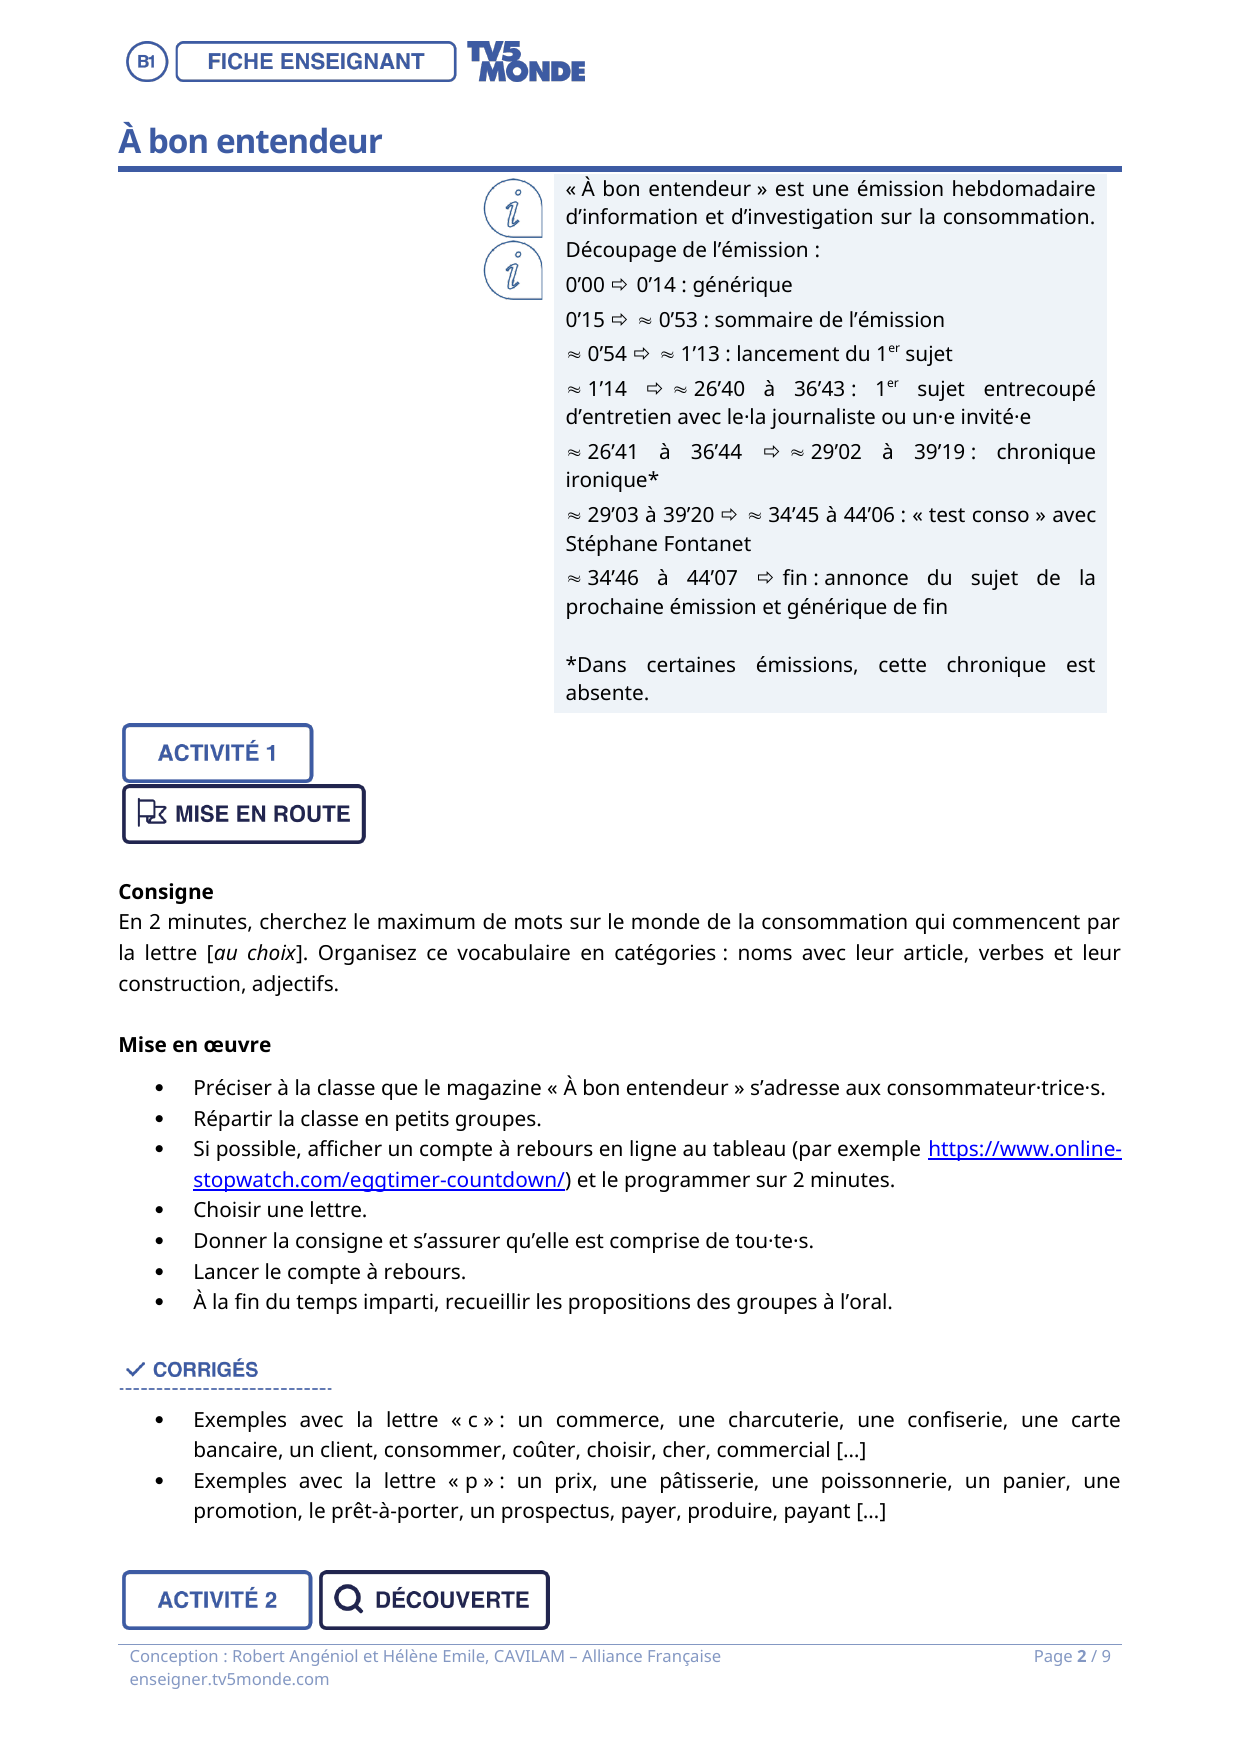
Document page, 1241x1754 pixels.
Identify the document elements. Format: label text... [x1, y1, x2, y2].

table_header [473, 174, 554, 235]
list Exemples avec la lettre « c » : un commerce, une charcuterie, une confiserie, une carte bancaire, un client, consommer, coûter, choisir, cher, commercial […] [156, 1405, 1122, 1464]
text Consigne [118, 877, 1122, 905]
text Mise en œuvre [118, 1030, 1122, 1058]
table_header [473, 235, 554, 713]
picture [118, 723, 317, 783]
list Choisir une lettre. [156, 1196, 1122, 1224]
picture [118, 1330, 336, 1390]
picture [118, 1570, 553, 1630]
list Si possible, afficher un compte à rebours en ligne au tableau (par exemple https://www.online-stopwatch.com/eggtimer-countdown/) et le programmer sur 2 minutes. [156, 1134, 1122, 1193]
list À la fin du temps imparti, recueillir les propositions des groupes à l’oral. [156, 1287, 1122, 1316]
picture [118, 784, 369, 844]
picture [483, 178, 543, 235]
table_header « À bon entendeur » est une émission hebdomadaire d’information et d’investigation sur la consommation. Diffusé en prime time, c’est l’un des magazines les plus regardés de la RTS. La plupart des émissions durent environ 45 minutes, mais certaines sont plus courtes (environ 25 minutes). [554, 174, 1107, 235]
list Donner la consigne et s’assurer qu’elle est comprise de tou·te·s. [156, 1226, 1122, 1255]
table_header Découpage de l’émission : 0’00 0’14 : générique 0’15 0’53 : sommaire de l’émission 0’54 1’13 : lancement du 1er sujet 1’14 26’40 à 36’43 : 1er sujet entrecoupé d’entretien avec le·la journaliste ou un·e invité·e 26’41 à 36’44 29’02 à 39’19 : chronique ironique* 29’03 à 39’20 34’45 à 44’06 : « test conso » avec Stéphane Fontanet 34’46 à 44’07 fin : annonce du sujet de la prochaine émission et générique de fin *Dans certaines émissions, cette chronique est absente. [554, 235, 1107, 713]
list Lancer le compte à rebours. [156, 1257, 1122, 1285]
picture [483, 240, 543, 300]
picture [118, 41, 585, 82]
title À bon entendeur [118, 118, 1122, 166]
text En 2 minutes, cherchez le maximum de mots sur le monde de la consommation qui commencent par la lettre [au choix]. Organisez ce vocabulaire en catégories : noms avec leur article, verbes et leur construction, adjectifs. [118, 907, 1122, 997]
list Exemples avec la lettre « p » : un prix, une pâtisserie, une poissonnerie, un panier, une promotion, le prêt-à-porter, un prospectus, payer, produire, payant […] [156, 1466, 1122, 1525]
list Répartir la classe en petits groupes. [156, 1104, 1122, 1132]
list Préciser à la classe que le magazine « À bon entendeur » s’adresse aux consommateur·trice·s. [156, 1073, 1122, 1102]
